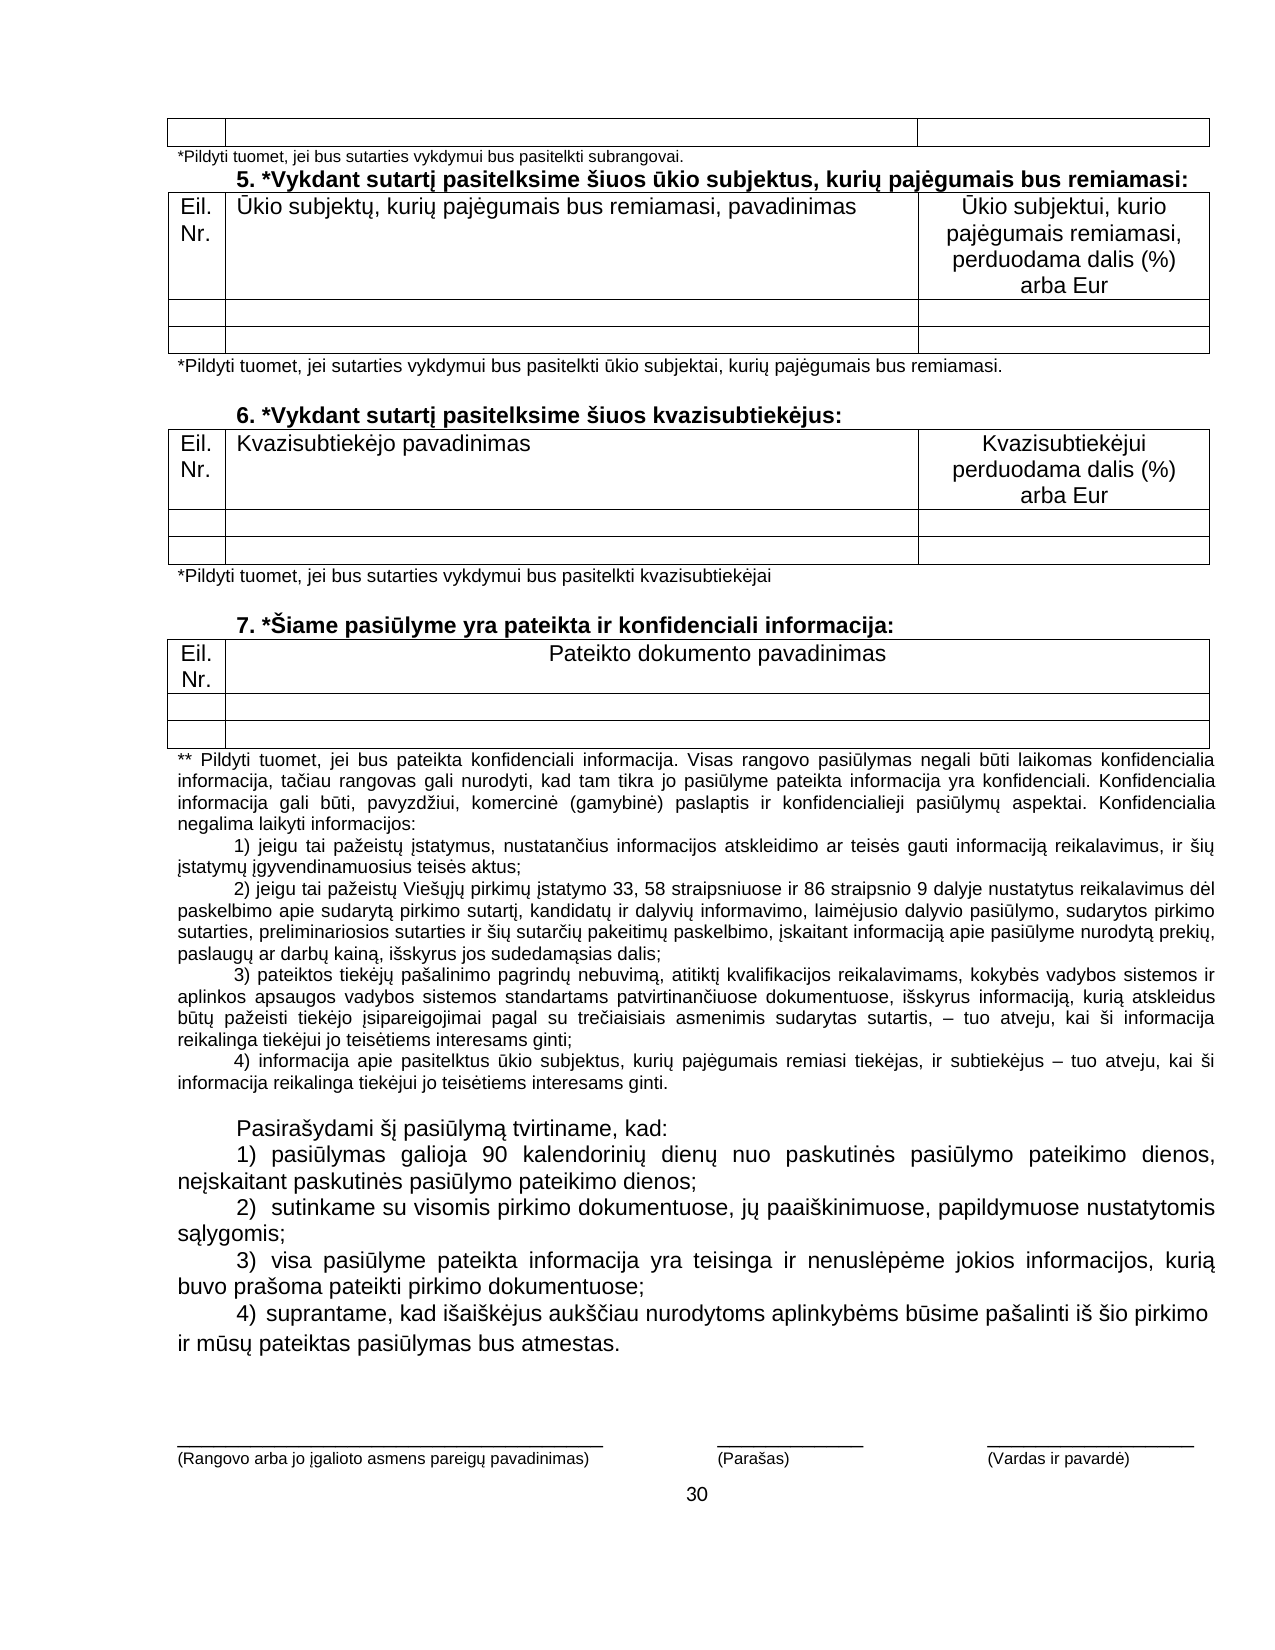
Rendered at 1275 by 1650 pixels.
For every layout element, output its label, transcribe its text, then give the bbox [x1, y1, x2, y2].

text (Rangovo arba jo įgalioto asmens pareigų pavadinimas) (Parašas) (Vardas ir pavardė) [177, 1449, 1216, 1468]
text *Pildyti tuomet, jei sutarties vykdymui bus pasitelkti ūkio subjektai, kurių pajėgumais bus remiamasi. [177, 354, 1216, 376]
text 3) pateiktos tiekėjų pašalinimo pagrindų nebuvimą, atitiktį kvalifikacijos reikalavimams, kokybės vadybos sistemos ir aplinkos apsaugos vadybos sistemos standartams patvirtinančiuose dokumentuose, išskyrus informaciją, kurią atskleidus būtų pažeisti tiekėjo įsipareigojimai pagal su trečiaisiais asmenimis sudarytas sutartis, – tuo atveju, kai ši informacija reikalinga tiekėjui jo teisėtiems interesams ginti; [177, 964, 1216, 1050]
table_cell [169, 327, 225, 353]
table_cell [226, 537, 918, 563]
table_cell [226, 119, 917, 146]
table_header Eil. Nr. [168, 640, 225, 693]
table_cell [226, 300, 918, 326]
text 3) visa pasiūlyme pateikta informacija yra teisinga ir nenuslėpėme jokios informacijos, kurią buvo prašoma pateikti pirkimo dokumentuose; [177, 1247, 1216, 1299]
text 7. *Šiame pasiūlyme yra pateikta ir konfidenciali informacija: [177, 612, 1216, 639]
table_cell [226, 510, 918, 536]
text *Pildyti tuomet, jei bus sutarties vykdymui bus pasitelkti subrangovai. [177, 147, 1216, 166]
table_cell [168, 119, 225, 146]
table_cell [919, 300, 1209, 326]
table_header Kvazisubtiekėjui perduodama dalis (%) arba Eur [919, 430, 1209, 509]
table_cell [226, 327, 918, 353]
table_header Eil. Nr. [169, 430, 225, 509]
table_header Pateikto dokumento pavadinimas [226, 640, 1209, 693]
table_cell [918, 119, 1209, 146]
text 2) jeigu tai pažeistų Viešųjų pirkimų įstatymo 33, 58 straipsniuose ir 86 straipsnio 9 dalyje nustatytus reikalavimus dėl paskelbimo apie sudarytą pirkimo sutartį, kandidatų ir dalyvių informavimo, laimėjusio dalyvio pasiūlymo, sudarytos pirkimo sutarties, preliminariosios sutarties ir šių sutarčių pakeitimų paskelbimo, įskaitant informaciją apie pasiūlyme nurodytą prekių, paslaugų ar darbų kainą, išskyrus jos sudedamąsias dalis; [177, 878, 1216, 964]
table_header Ūkio subjektų, kurių pajėgumais bus remiamasi, pavadinimas [226, 193, 918, 298]
table_header Ūkio subjektui, kurio pajėgumais remiamasi, perduodama dalis (%) arba Eur [919, 193, 1209, 298]
text 5. *Vykdant sutartį pasitelksime šiuos ūkio subjektus, kurių pajėgumais bus remiamasi: [177, 166, 1216, 192]
table_cell [169, 300, 225, 326]
table_header Kvazisubtiekėjo pavadinimas [226, 430, 918, 509]
text 2) sutinkame su visomis pirkimo dokumentuose, jų paaiškinimuose, papildymuose nustatytomis sąlygomis; [177, 1194, 1216, 1247]
text Pasirašydami šį pasiūlymą tvirtiname, kad: [177, 1115, 1216, 1141]
table_cell [169, 537, 225, 563]
table_cell [226, 694, 1209, 720]
table_cell [919, 327, 1209, 353]
text 4) suprantame, kad išaiškėjus aukščiau nurodytoms aplinkybėms būsime pašalinti iš šio pirkimo ir mūsų pateiktas pasiūlymas bus atmestas. [177, 1299, 1216, 1356]
text ___________________________________ ____________ _________________ [177, 1423, 1216, 1449]
table_cell [919, 510, 1209, 536]
table_cell [168, 694, 225, 720]
table_cell [226, 721, 1209, 747]
table_cell [168, 721, 225, 747]
text *Pildyti tuomet, jei bus sutarties vykdymui bus pasitelkti kvazisubtiekėjai [177, 564, 1216, 586]
text 1) jeigu tai pažeistų įstatymus, nustatančius informacijos atskleidimo ar teisės gauti informaciją reikalavimus, ir šių įstatymų įgyvendinamuosius teisės aktus; [177, 835, 1216, 878]
table_cell [169, 510, 225, 536]
table_header Eil. Nr. [169, 193, 225, 298]
text 4) informacija apie pasitelktus ūkio subjektus, kurių pajėgumais remiasi tiekėjas, ir subtiekėjus – tuo atveju, kai ši informacija reikalinga tiekėjui jo teisėtiems interesams ginti. [177, 1050, 1216, 1093]
text 6. *Vykdant sutartį pasitelksime šiuos kvazisubtiekėjus: [177, 402, 1216, 429]
text ** Pildyti tuomet, jei bus pateikta konfidenciali informacija. Visas rangovo pasiūlymas negali būti laikomas konfidencialia informacija, tačiau rangovas gali nurodyti, kad tam tikra jo pasiūlyme pateikta informacija yra konfidenciali. Konfidencialia informacija gali būti, pavyzdžiui, komercinė (gamybinė) paslaptis ir konfidencialieji pasiūlymų aspektai. Konfidencialia negalima laikyti informacijos: [177, 748, 1216, 835]
table_cell [919, 537, 1209, 563]
text 1) pasiūlymas galioja 90 kalendorinių dienų nuo paskutinės pasiūlymo pateikimo dienos, neįskaitant paskutinės pasiūlymo pateikimo dienos; [177, 1141, 1216, 1194]
